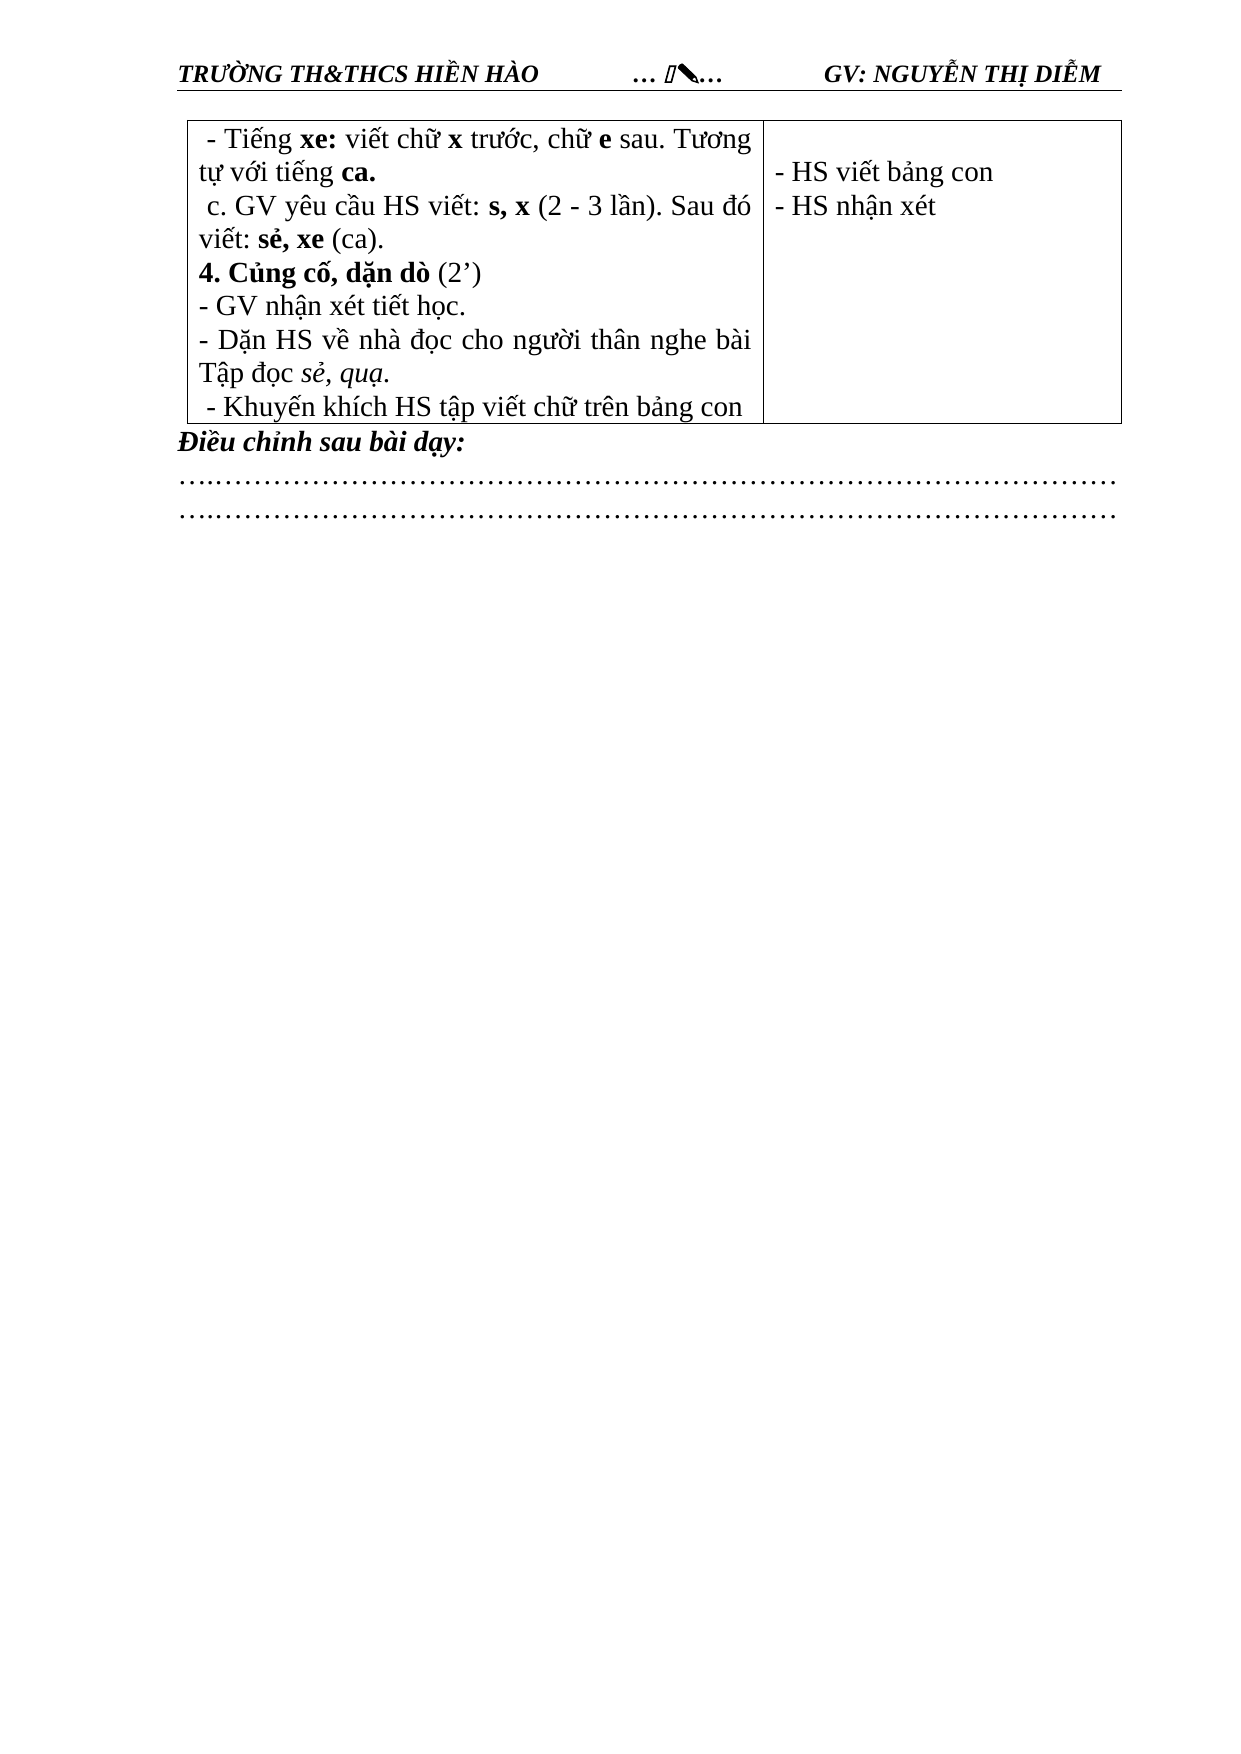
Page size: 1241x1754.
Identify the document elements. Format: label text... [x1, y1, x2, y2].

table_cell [764, 121, 1121, 423]
text ….………………………………………………………………………………… [177, 491, 1122, 524]
text ….………………………………………………………………………………… [177, 457, 1122, 491]
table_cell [188, 121, 763, 423]
text Điều chỉnh sau bài dạy: [177, 424, 1122, 457]
